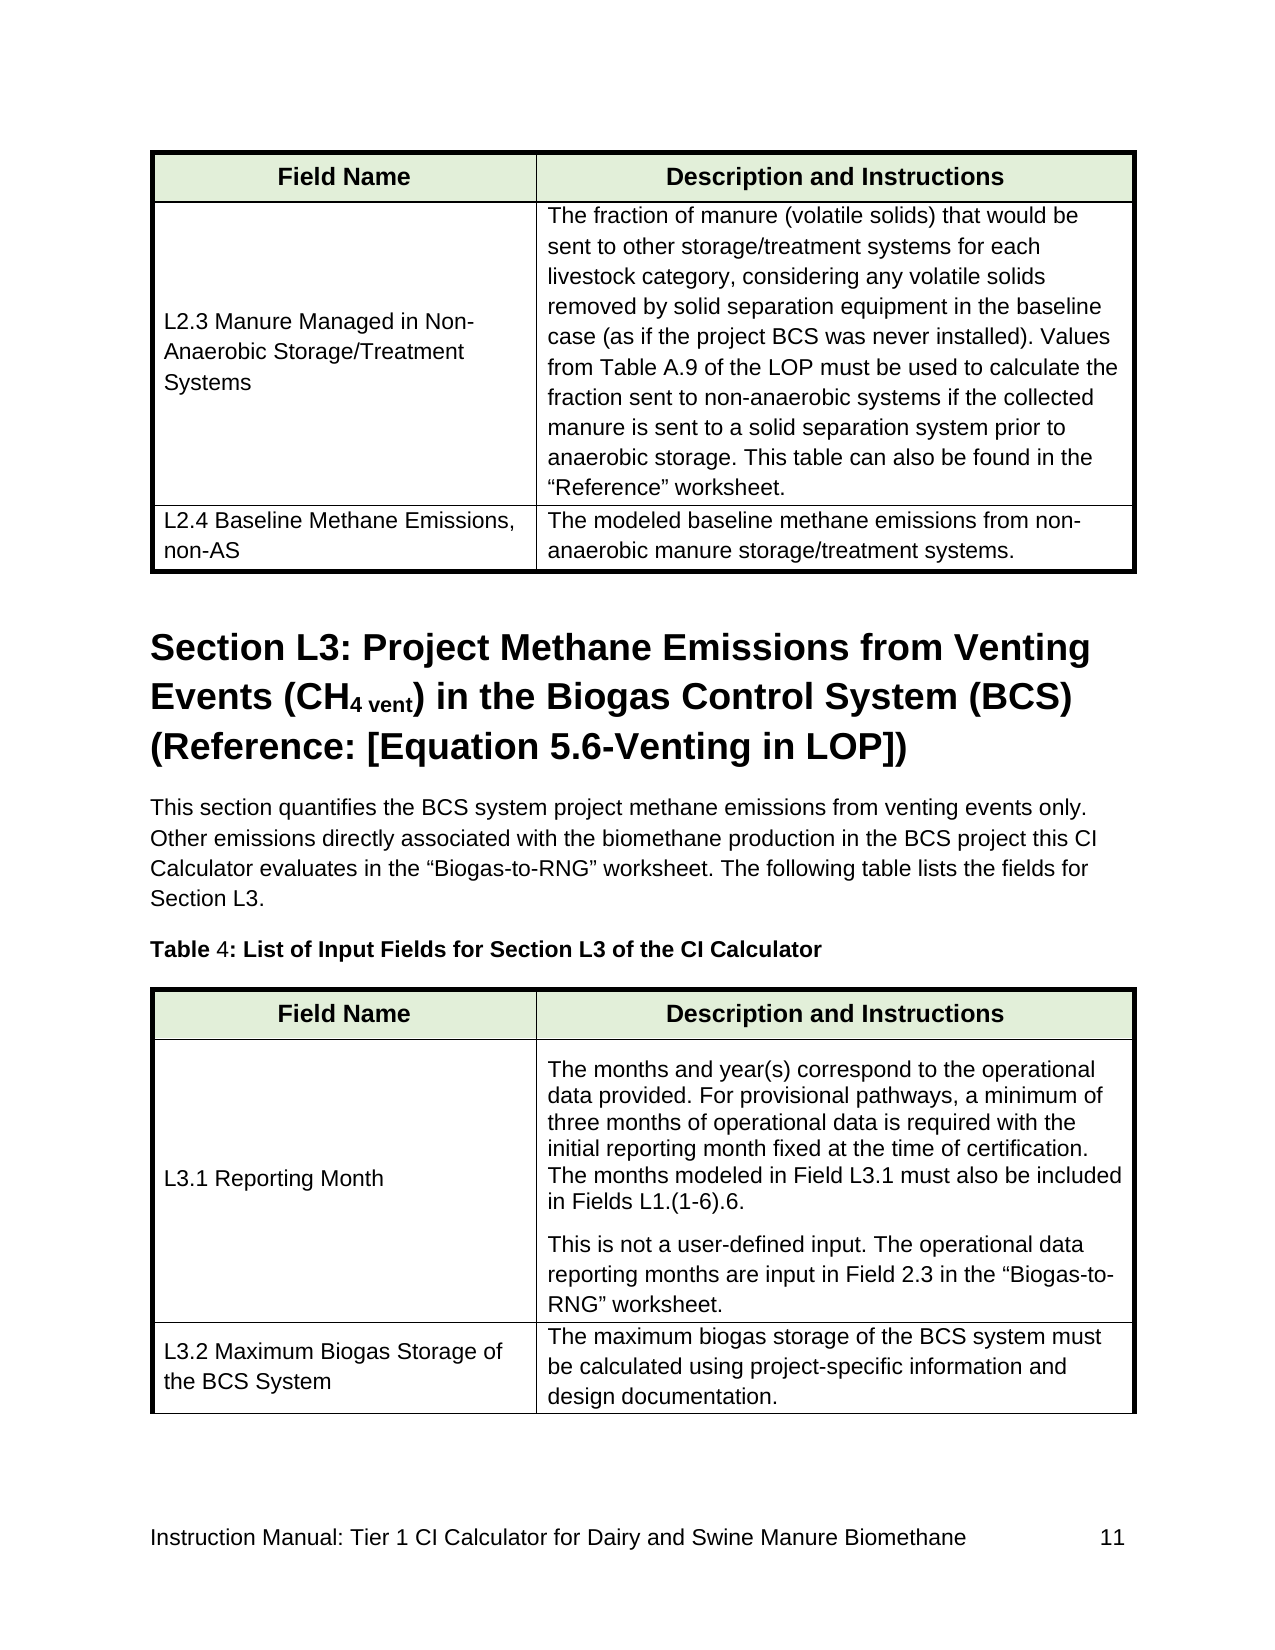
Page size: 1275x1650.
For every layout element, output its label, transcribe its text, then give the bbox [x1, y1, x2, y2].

text This section quantifies the BCS system project methane emissions from venting events only. Other emissions directly associated with the biomethane production in the BCS project this CI Calculator evaluates in the “Biogas-to-RNG” worksheet. The following table lists the fields for Section L3. [150, 794, 1125, 911]
table_cell L3.1 Reporting Month [155, 1040, 536, 1322]
table_cell The modeled baseline methane emissions from non-anaerobic manure storage/treatment systems. [537, 506, 1132, 569]
text Table 4: List of Input Fields for Section L3 of the CI Calculator [150, 936, 1125, 962]
table_header Field Name [155, 992, 536, 1038]
table_header Field Name [155, 155, 536, 201]
table_cell The months and year(s) correspond to the operational data provided. For provisional pathways, a minimum of three months of operational data is required with the initial reporting month fixed at the time of certification. The months modeled in Field L3.1 must also be included in Fields L1.(1-6).6. This is not a user-defined input. The operational data reporting months are input in Field 2.3 in the “Biogas-to-RNG” worksheet. [537, 1040, 1132, 1322]
table_cell L2.4 Baseline Methane Emissions, non-AS [155, 506, 536, 569]
table_cell The fraction of manure (volatile solids) that would be sent to other storage/treatment systems for each livestock category, considering any volatile solids removed by solid separation equipment in the baseline case (as if the project BCS was never installed). Values from Table A.9 of the LOP must be used to calculate the fraction sent to non-anaerobic systems if the collected manure is sent to a solid separation system prior to anaerobic storage. This table can also be found in the “Reference” worksheet. [537, 203, 1132, 504]
table_cell The maximum biogas storage of the BCS system must be calculated using project-specific information and design documentation. [537, 1323, 1132, 1413]
table_cell L2.3 Manure Managed in Non-Anaerobic Storage/Treatment Systems [155, 203, 536, 504]
table_header Description and Instructions [537, 155, 1132, 201]
subtitle Section L3: Project Methane Emissions from Venting Events (CH4 vent) in the Biogas Control System (BCS) (Reference: [Equation 5.6-Venting in LOP]) [150, 625, 1125, 767]
table_cell L3.2 Maximum Biogas Storage of the BCS System [155, 1323, 536, 1413]
table_header Description and Instructions [537, 992, 1132, 1038]
